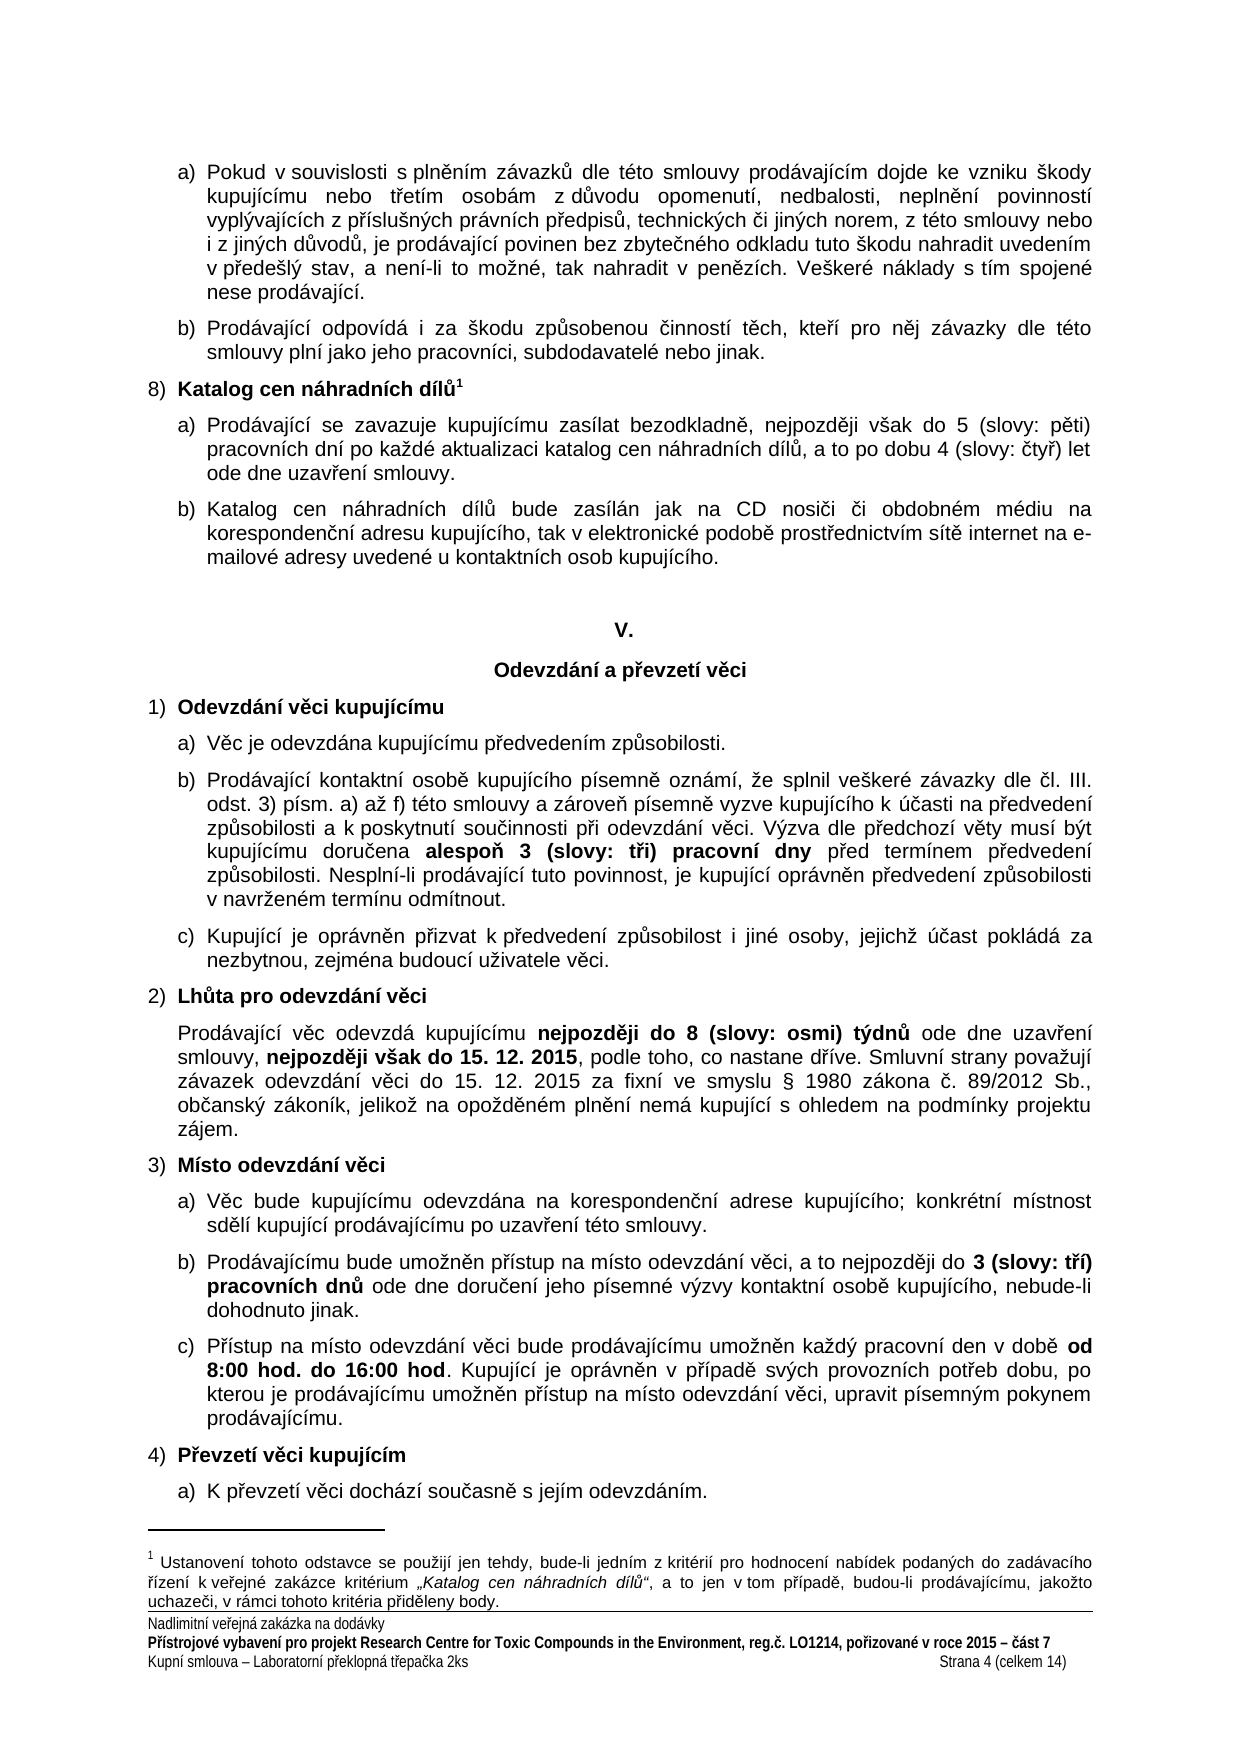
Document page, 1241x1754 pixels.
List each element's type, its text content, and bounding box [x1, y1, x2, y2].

list Pokud v souvislosti s plněním závazků dle této smlouvy prodávajícím dojde ke vzniku škody kupujícímu nebo třetím osobám z důvodu opomenutí, nedbalosti, neplnění povinností vyplývajících z příslušných právních předpisů, technických či jiných norem, z této smlouvy nebo i z jiných důvodů, je prodávající povinen bez zbytečného odkladu tuto škodu nahradit uvedením v předešlý stav, a není-li to možné, tak nahradit v penězích. Veškeré náklady s tím spojené nese prodávající. [177, 160, 1093, 303]
list Odevzdání věci kupujícímu [148, 694, 1093, 718]
list Místo odevzdání věci [148, 1153, 1093, 1177]
list Kupující je oprávněn přizvat k předvedení způsobilost i jiné osoby, jejichž účast pokládá za nezbytnou, zejména budoucí uživatele věci. [177, 924, 1093, 972]
list Katalog cen náhradních dílů [148, 376, 1093, 400]
list Prodávající odpovídá i za škodu způsobenou činností těch, kteří pro něj závazky dle této smlouvy plní jako jeho pracovníci, subdodavatelé nebo jinak. [177, 316, 1093, 364]
list Prodávající kontaktní osobě kupujícího písemně oznámí, že splnil veškeré závazky dle čl. III. odst. 3) písm. a) až f) této smlouvy a zároveň písemně vyzve kupujícího k účasti na předvedení způsobilosti a k poskytnutí součinnosti při odevzdání věci. Výzva dle předchozí věty musí být kupujícímu doručena alespoň 3 (slovy: tři) pracovní dny před termínem předvedení způsobilosti. Nesplní-li prodávající tuto povinnost, je kupující oprávněn předvedení způsobilosti v navrženém termínu odmítnout. [177, 767, 1093, 911]
list Převzetí věci kupujícím [148, 1442, 1093, 1466]
list Věc bude kupujícímu odevzdána na korespondenční adrese kupujícího; konkrétní místnost sdělí kupující prodávajícímu po uzavření této smlouvy. [177, 1189, 1093, 1237]
list Prodávající se zavazuje kupujícímu zasílat bezodkladně, nejpozději však do 5 (slovy: pěti) pracovních dní po každé aktualizaci katalog cen náhradních dílů, a to po dobu 4 (slovy: čtyř) let ode dne uzavření smlouvy. [177, 413, 1093, 485]
list Věc je odevzdána kupujícímu předvedením způsobilosti. [177, 731, 1093, 755]
list Katalog cen náhradních dílů bude zasílán jak na CD nosiči či obdobném médiu na korespondenční adresu kupujícího, tak v elektronické podobě prostřednictvím sítě internet na e-mailové adresy uvedené u kontaktních osob kupujícího. [177, 497, 1093, 569]
list K převzetí věci dochází současně s jejím odevzdáním. [177, 1479, 1093, 1503]
list Lhůta pro odevzdání věci [148, 984, 1093, 1008]
text Odevzdání a převzetí věci [148, 658, 1093, 682]
list Prodávajícímu bude umožněn přístup na místo odevzdání věci, a to nejpozději do 3 (slovy: tří) pracovních dnů ode dne doručení jeho písemné výzvy kontaktní osobě kupujícího, nebude-li dohodnuto jinak. [177, 1250, 1093, 1322]
text Prodávající věc odevzdá kupujícímu nejpozději do 8 (slovy: osmi) týdnů ode dne uzavření smlouvy, nejpozději však do 15. 12. 2015, podle toho, co nastane dříve. Smluvní strany považují závazek odevzdání věci do 15. 12. 2015 za fixní ve smyslu § 1980 zákona č. 89/2012 Sb., občanský zákoník, jelikož na opožděném plnění nemá kupující s ohledem na podmínky projektu zájem. [177, 1021, 1093, 1140]
list Přístup na místo odevzdání věci bude prodávajícímu umožněn každý pracovní den v době od 8:00 hod. do 16:00 hod. Kupující je oprávněn v případě svých provozních potřeb dobu, po kterou je prodávajícímu umožněn přístup na místo odevzdání věci, upravit písemným pokynem prodávajícímu. [177, 1334, 1093, 1430]
